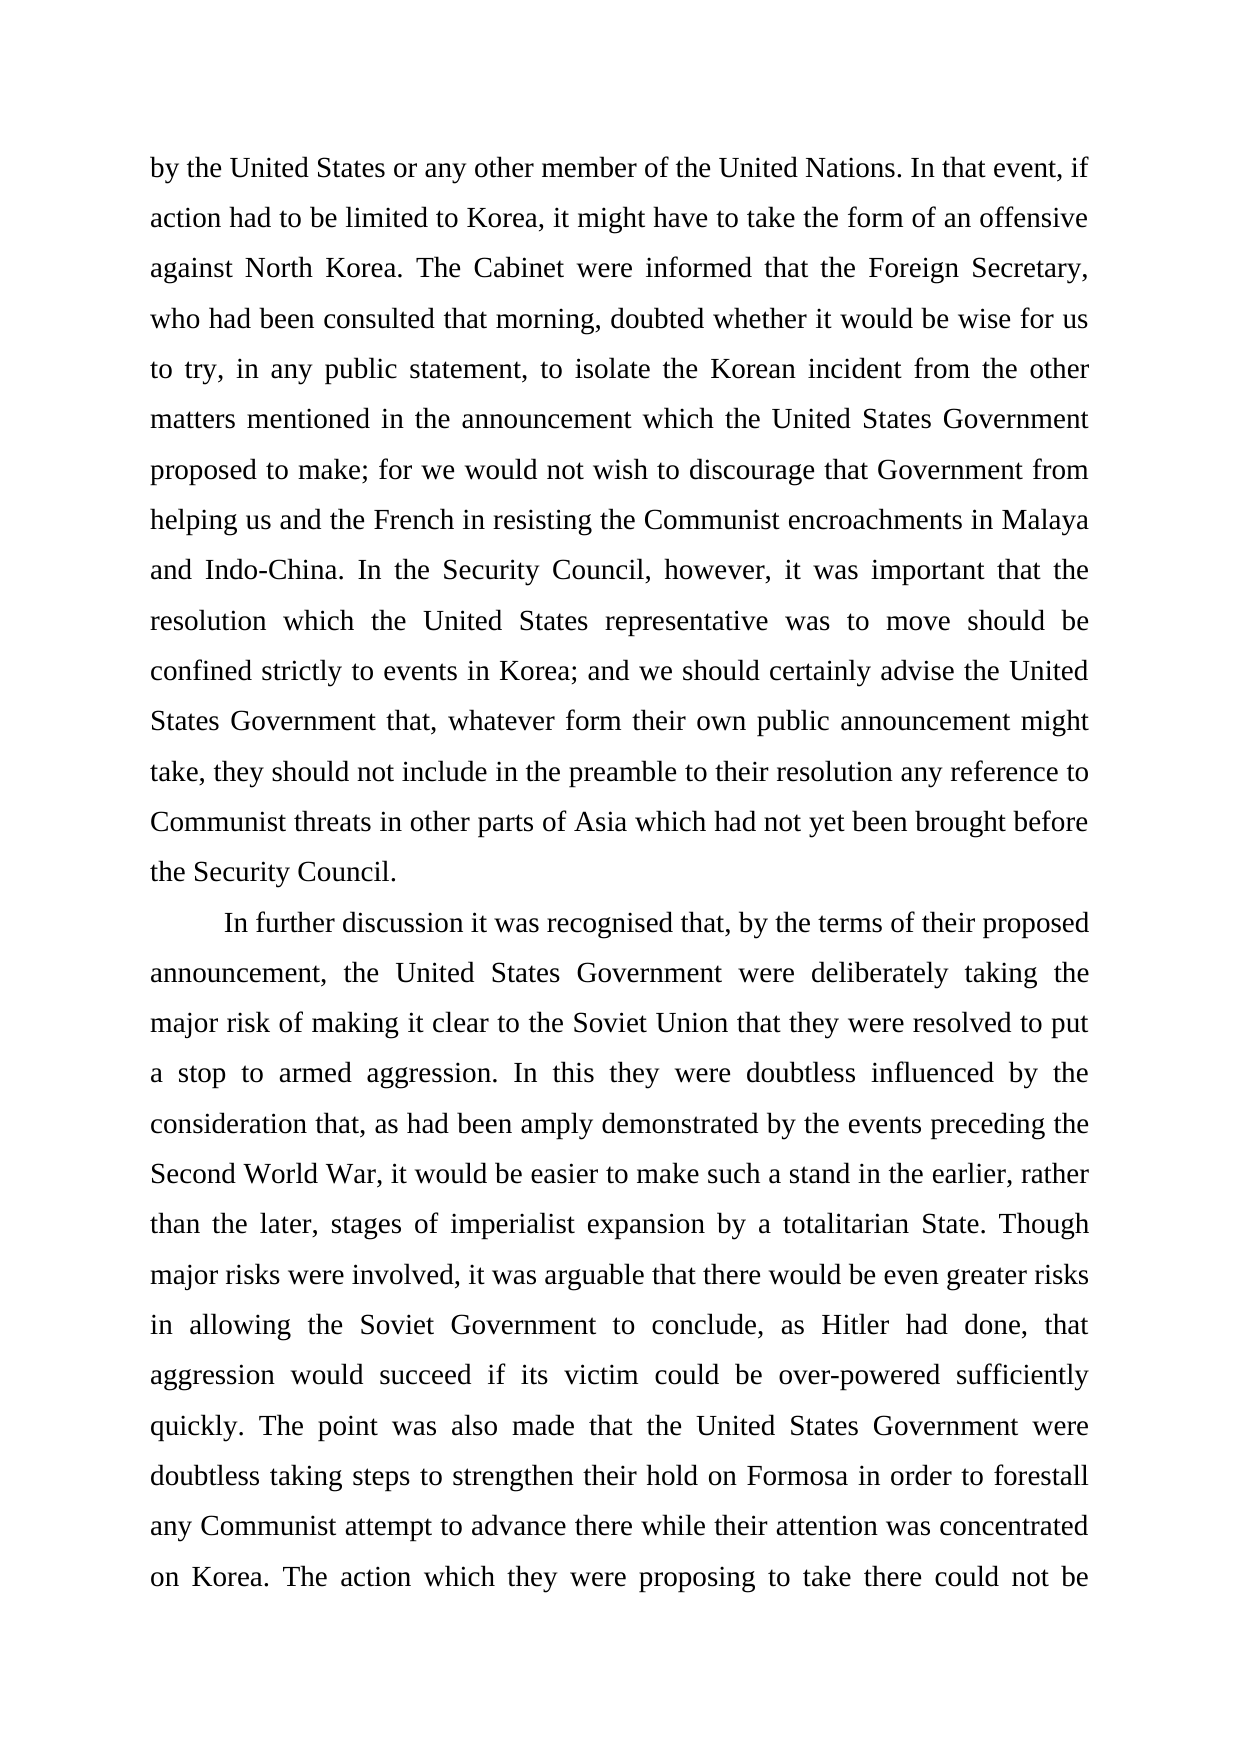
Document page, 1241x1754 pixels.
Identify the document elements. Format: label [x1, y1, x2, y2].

text [150, 905, 1090, 1592]
text [150, 150, 1090, 888]
